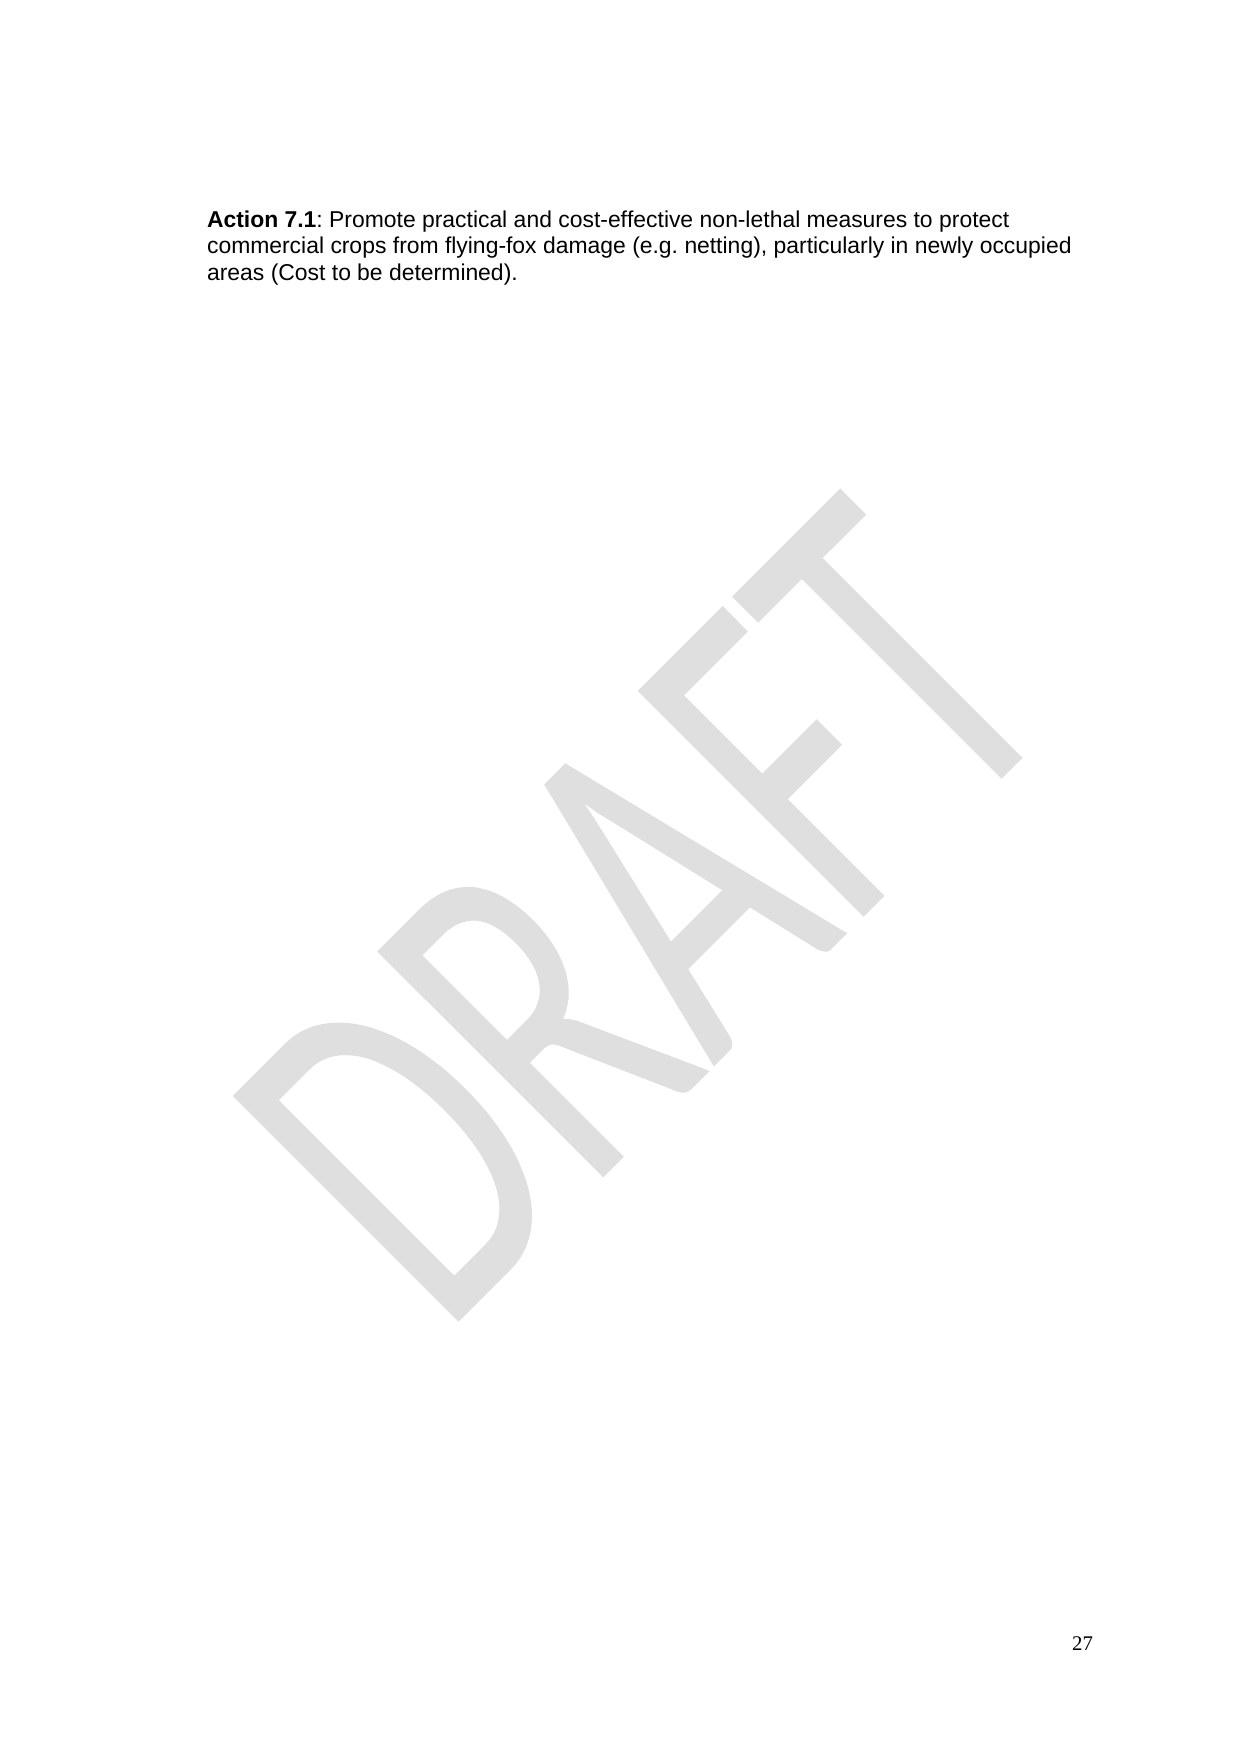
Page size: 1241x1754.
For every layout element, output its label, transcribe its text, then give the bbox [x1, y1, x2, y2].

text Action 7.1: Promote practical and cost-effective non-lethal measures to protect commercial crops from flying-fox damage (e.g. netting), particularly in newly occupied areas (Cost to be determined). [207, 206, 1092, 285]
